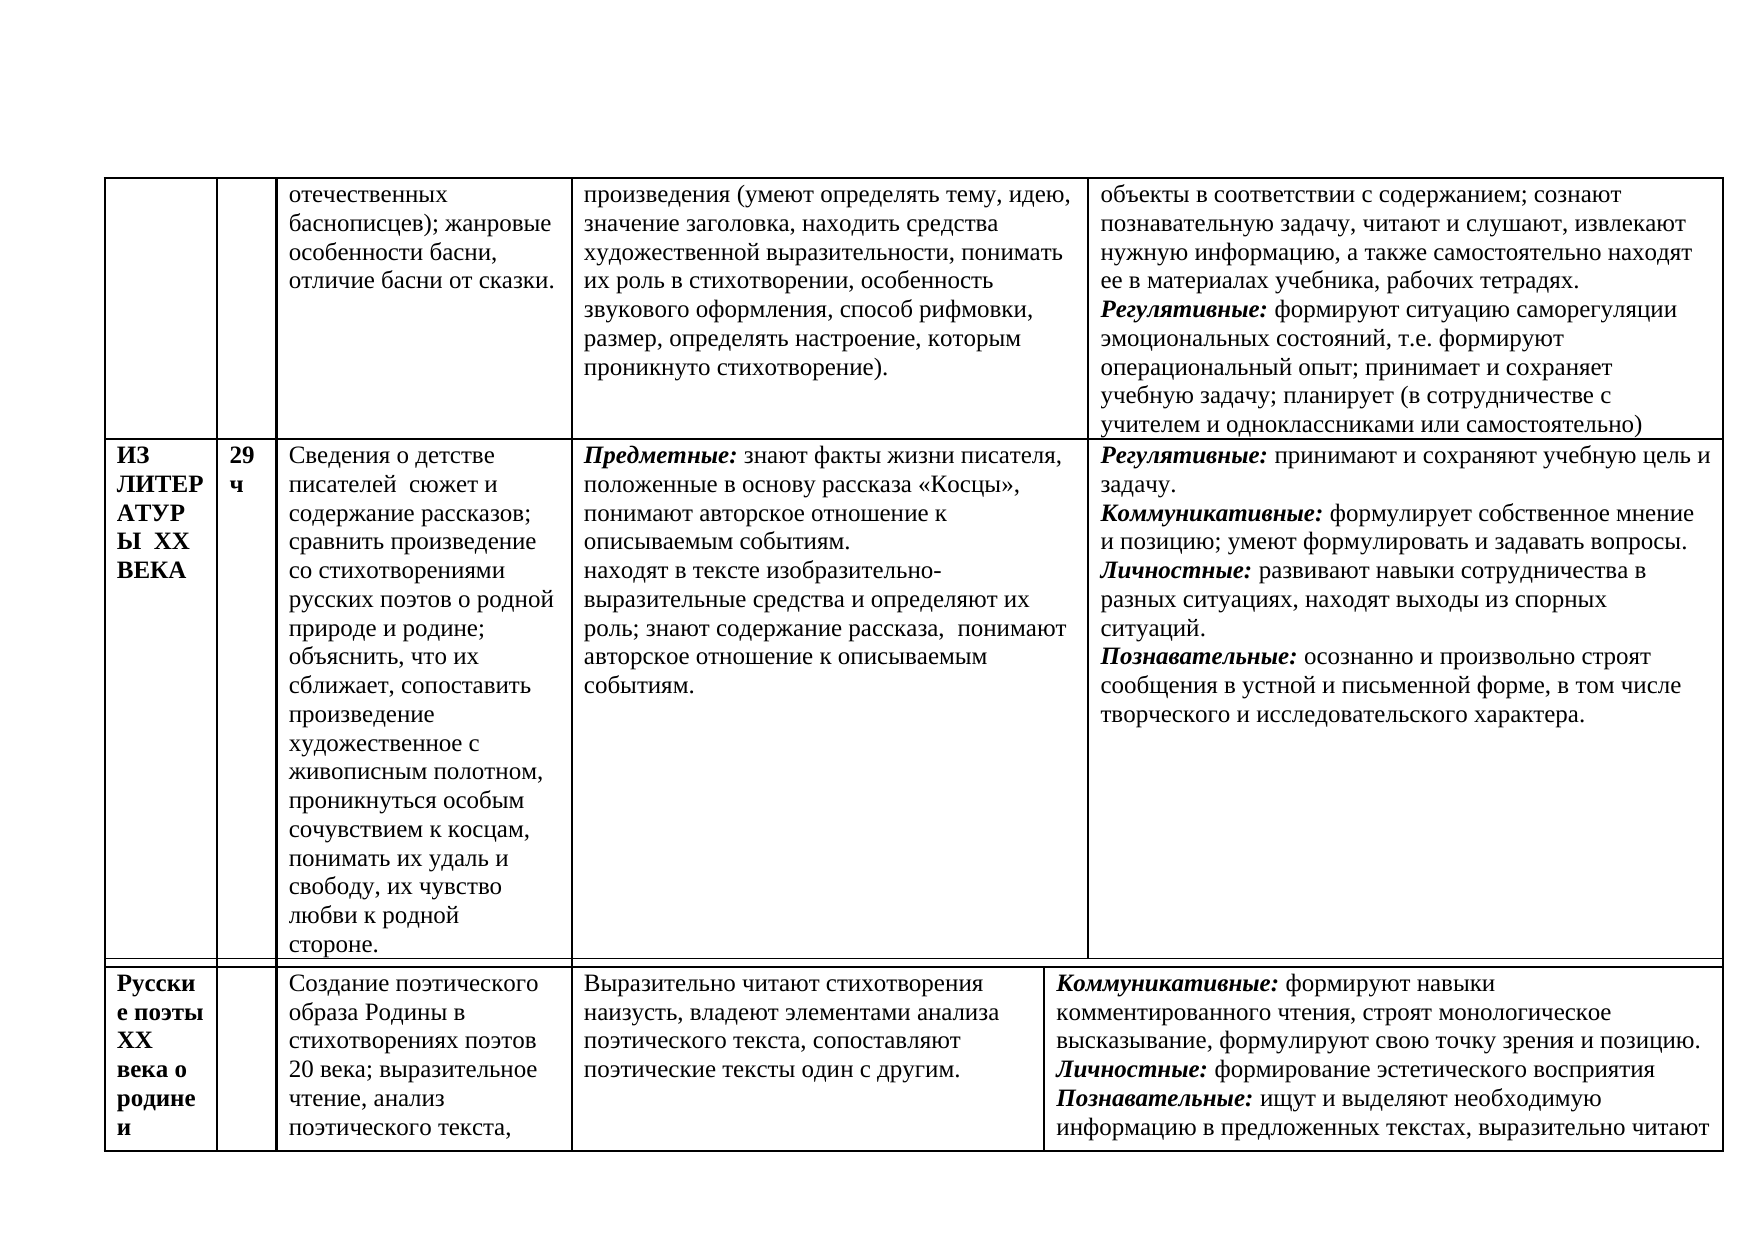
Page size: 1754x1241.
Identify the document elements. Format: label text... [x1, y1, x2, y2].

table_cell ИЗ ЛИТЕРАТУРЫ ΧΧ ВЕКА [106, 440, 216, 958]
table_cell [278, 959, 571, 966]
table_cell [573, 179, 1087, 438]
table_cell [218, 968, 275, 1149]
table_cell [106, 959, 216, 966]
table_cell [278, 179, 571, 438]
table_cell [573, 959, 1722, 966]
table_cell Регулятивные: принимают и сохраняют учебную цель и задачу. Коммуникативные: формулирует собственное мнение и позицию; умеют формулировать и задавать вопросы. Личностные: развивают навыки сотрудничества в разных ситуациях, находят выходы из спорных ситуаций. Познавательные: осознанно и произвольно строят сообщения в устной и письменной форме, в том числе творческого и исследовательского характера. [1089, 440, 1722, 958]
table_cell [278, 968, 571, 1149]
table_cell 41 [218, 179, 275, 438]
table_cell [106, 179, 216, 438]
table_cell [106, 968, 216, 1149]
table_cell Предметные: знают факты жизни писателя, положенные в основу рассказа «Косцы», понимают авторское отношение к описываемым событиям. находят в тексте изобразительно-выразительные средства и определяют их роль; знают содержание рассказа, понимают авторское отношение к описываемым событиям. [573, 440, 1087, 958]
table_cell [1089, 179, 1722, 438]
table_cell [218, 959, 275, 966]
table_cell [573, 968, 1043, 1149]
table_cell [1045, 968, 1722, 1149]
table_cell Сведения о детстве писателей сюжет и содержание рассказов; сравнить произведение со стихотворениями русских поэтов о родной природе и родине; объяснить, что их сближает, сопоставить произведение художественное с живописным полотном, проникнуться особым сочувствием к косцам, понимать их удаль и свободу, их чувство любви к родной стороне. [278, 440, 571, 958]
table_cell 29 ч [218, 440, 275, 958]
